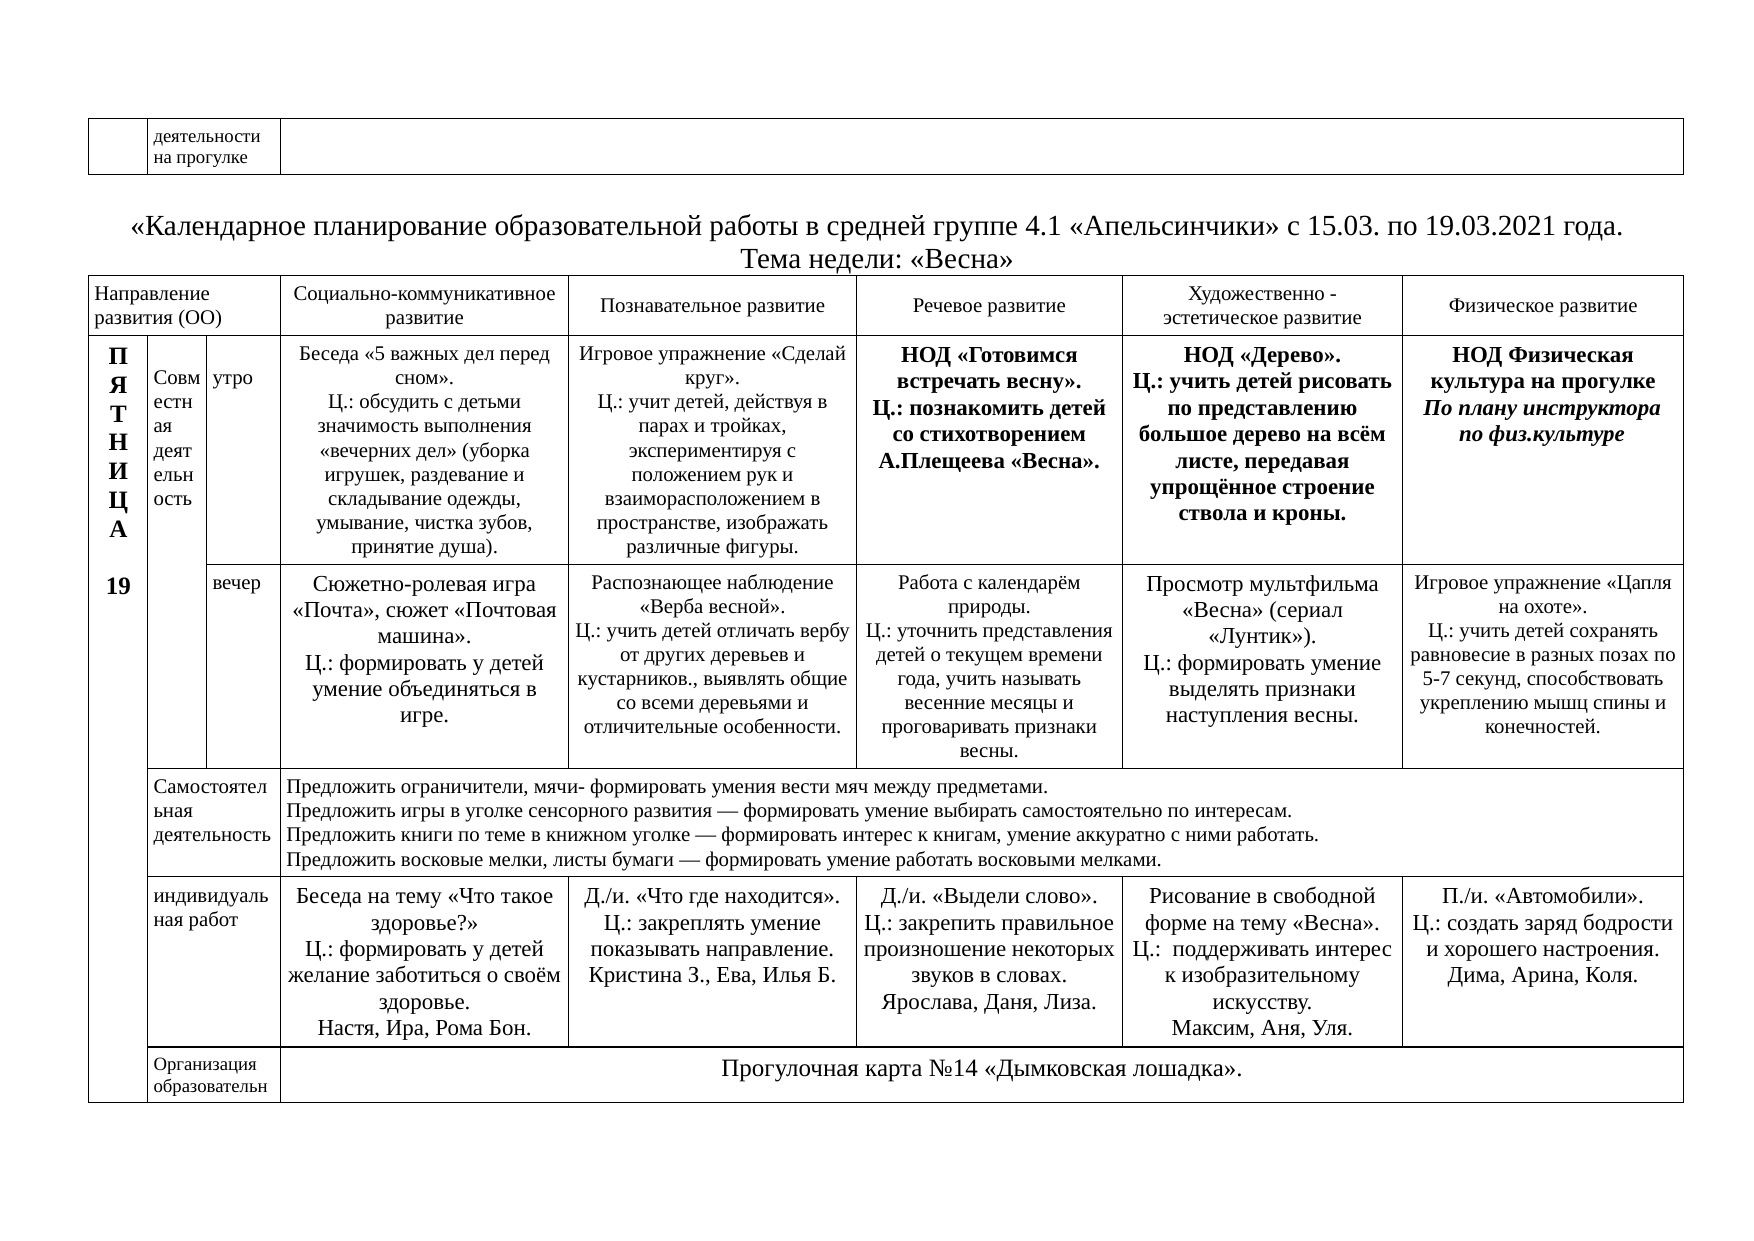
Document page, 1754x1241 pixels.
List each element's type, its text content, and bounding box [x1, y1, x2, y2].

table_cell Беседа «5 важных дел перед сном». Ц.: обсудить с детьми значимость выполнения «вечерних дел» (уборка игрушек, раздевание и складывание одежды, умывание, чистка зубов, принятие душа). [281, 336, 568, 563]
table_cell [281, 119, 1683, 174]
table_header Направление развития (ОО) [89, 276, 280, 335]
table_cell Сюжетно-ролевая игра «Почта», сюжет «Почтовая машина». Ц.: формировать у детей умение объединяться в игре. [281, 565, 568, 768]
table_cell П./и. «Автомобили». Ц.: создать заряд бодрости и хорошего настроения. Дима, Арина, Коля. [1403, 877, 1683, 1046]
table_cell НОД Физическая культура на прогулке По плану инструктора по физ.культуре [1403, 336, 1683, 563]
table_cell Просмотр мультфильма «Весна» (сериал «Лунтик»). Ц.: формировать умение выделять признаки наступления весны. [1123, 565, 1402, 768]
table_header Социально-коммуникативное развитие [281, 276, 568, 335]
table_cell НОД «Дерево». Ц.: учить детей рисовать по представлению большое дерево на всём листе, передавая упрощённое строение ствола и кроны. [1123, 336, 1402, 563]
table_cell Распознающее наблюдение «Верба весной». Ц.: учить детей отличать вербу от других деревьев и кустарников., выявлять общие со всеми деревьями и отличительные особенности. [569, 565, 856, 768]
table_cell Д./и. «Что где находится». Ц.: закреплять умение показывать направление. Кристина З., Ева, Илья Б. [569, 877, 856, 1046]
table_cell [148, 1048, 280, 1102]
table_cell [148, 119, 280, 174]
table_cell Работа с календарём природы. Ц.: уточнить представления детей о текущем времени года, учить называть весенние месяцы и проговаривать признаки весны. [857, 565, 1122, 768]
table_cell утро [207, 336, 280, 563]
table_cell Игровое упражнение «Цапля на охоте». Ц.: учить детей сохранять равновесие в разных позах по 5-7 секунд, способствовать укреплению мышц спины и конечностей. [1403, 565, 1683, 768]
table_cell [281, 1048, 1683, 1102]
table_cell Беседа на тему «Что такое здоровье?» Ц.: формировать у детей желание заботиться о своём здоровье. Настя, Ира, Рома Бон. [281, 877, 568, 1046]
table_cell НОД «Готовимся встречать весну». Ц.: познакомить детей со стихотворением А.Плещеева «Весна». [857, 336, 1122, 563]
table_cell Предложить ограничители, мячи- формировать умения вести мяч между предметами. Предложить игры в уголке сенсорного развития — формировать умение выбирать самостоятельно по интересам. Предложить книги по теме в книжном уголке — формировать интерес к книгам, умение аккуратно с ними работать. Предложить восковые мелки, листы бумаги — формировать умение работать восковыми мелками. [281, 769, 1683, 876]
table_header Познавательное развитие [569, 276, 856, 335]
table_header Речевое развитие [857, 276, 1122, 335]
table_header Физическое развитие [1403, 276, 1683, 335]
table_cell Совместная деятельность [148, 336, 206, 768]
table_cell Рисование в свободной форме на тему «Весна». Ц.: поддерживать интерес к изобразительному искусству. Максим, Аня, Уля. [1123, 877, 1402, 1046]
table_cell П Я Т Н И Ц А 19 [89, 336, 147, 1102]
table_cell вечер [207, 565, 280, 768]
table_cell Д./и. «Выдели слово». Ц.: закрепить правильное произношение некоторых звуков в словах. Ярослава, Даня, Лиза. [857, 877, 1122, 1046]
table_cell индивидуальная работ [148, 877, 280, 1046]
text Тема недели: «Весна» [118, 241, 1636, 275]
table_cell Самостоятельная деятельность [148, 769, 280, 876]
table_cell Игровое упражнение «Сделай круг». Ц.: учит детей, действуя в парах и тройках, экспериментируя с положением рук и взаиморасположением в пространстве, изображать различные фигуры. [569, 336, 856, 563]
text «Календарное планирование образовательной работы в средней группе 4.1 «Апельсинчики» с 15.03. по 19.03.2021 года. [118, 208, 1636, 241]
table_header Художественно - эстетическое развитие [1123, 276, 1402, 335]
